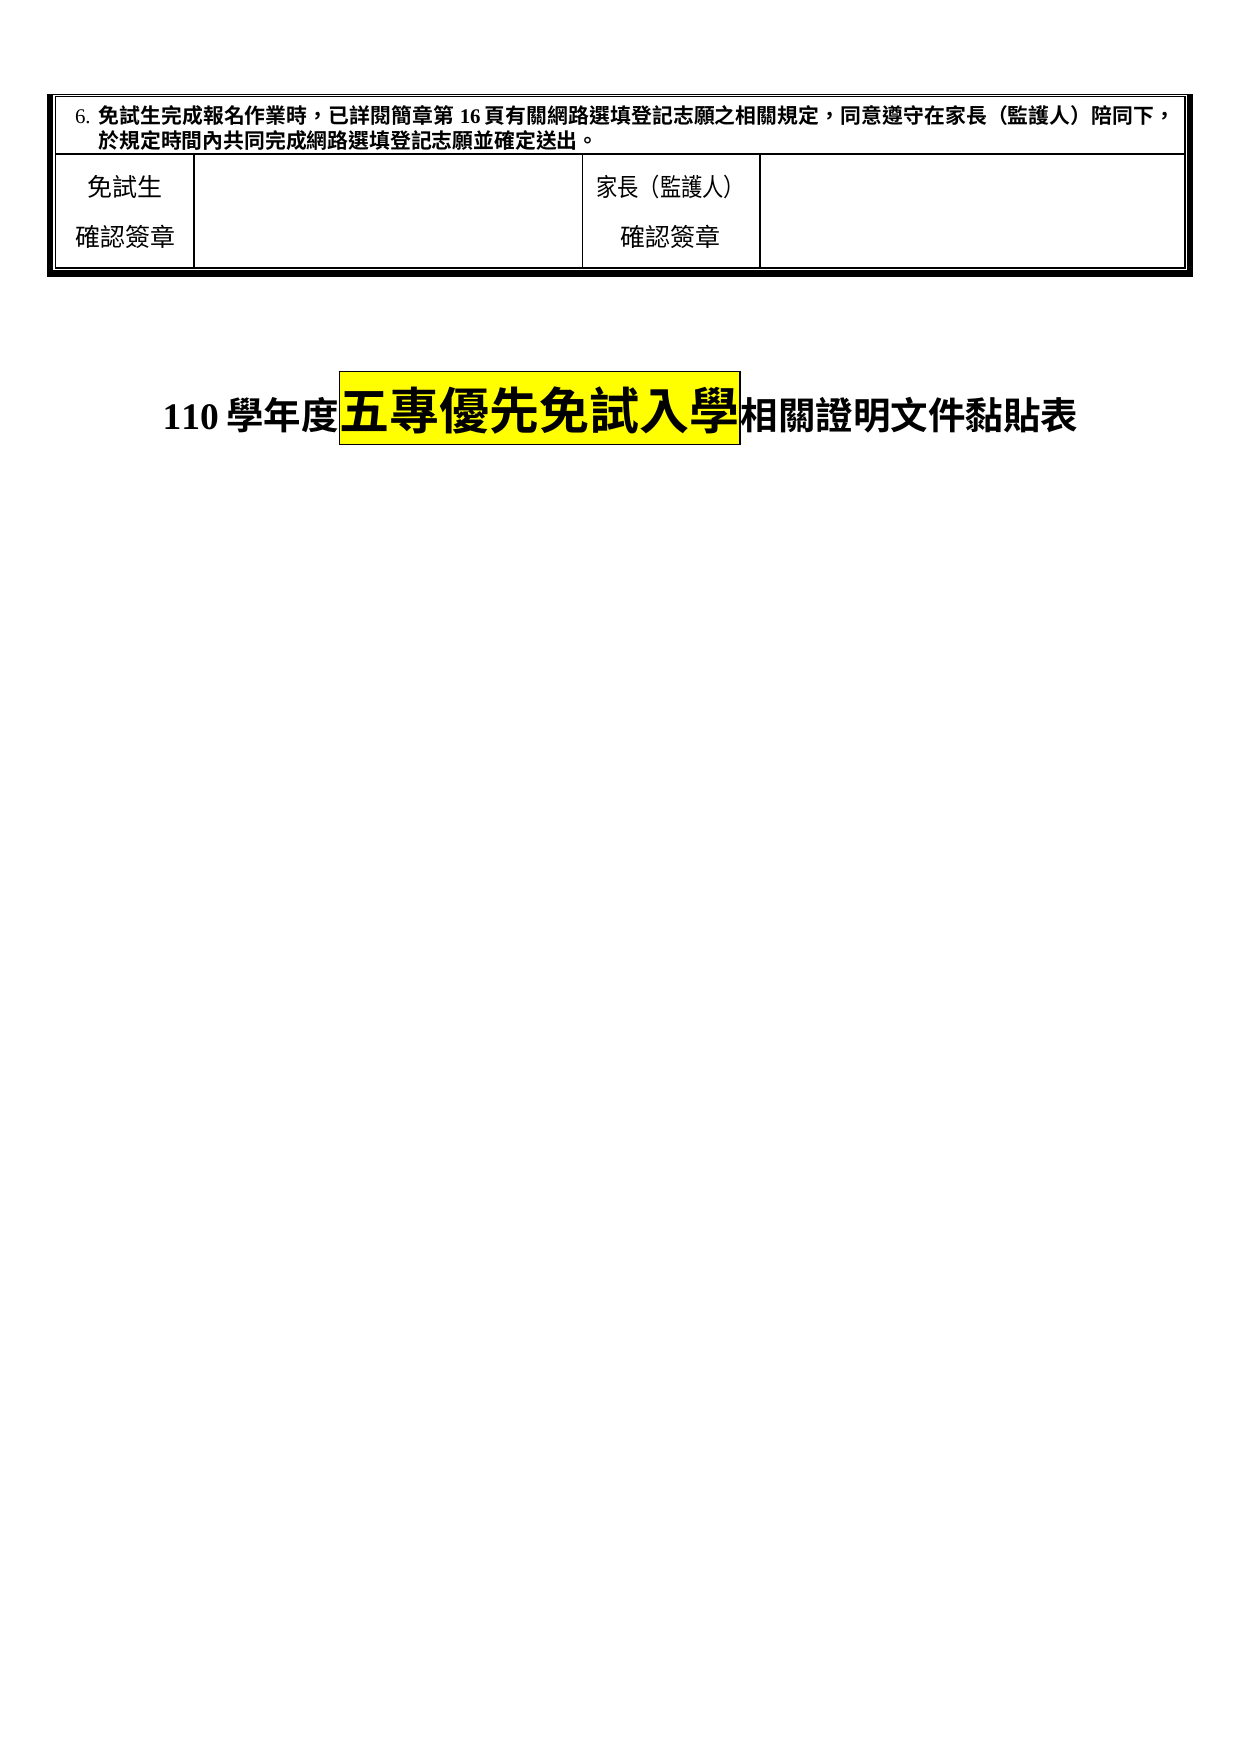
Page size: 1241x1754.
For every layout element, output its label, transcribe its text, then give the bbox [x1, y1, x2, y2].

text 110學年度五專優先免試入學相關證明文件黏貼表 [741, 370, 1181, 445]
table_cell 家長（監護人） 確認簽章 [583, 155, 759, 267]
table_cell [761, 155, 1184, 267]
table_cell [56, 97, 1184, 153]
table_cell [195, 155, 582, 267]
text 110學年度五專優先免試入學相關證明文件黏貼表 [59, 370, 740, 445]
table_cell 免試生 確認簽章 [56, 155, 193, 267]
